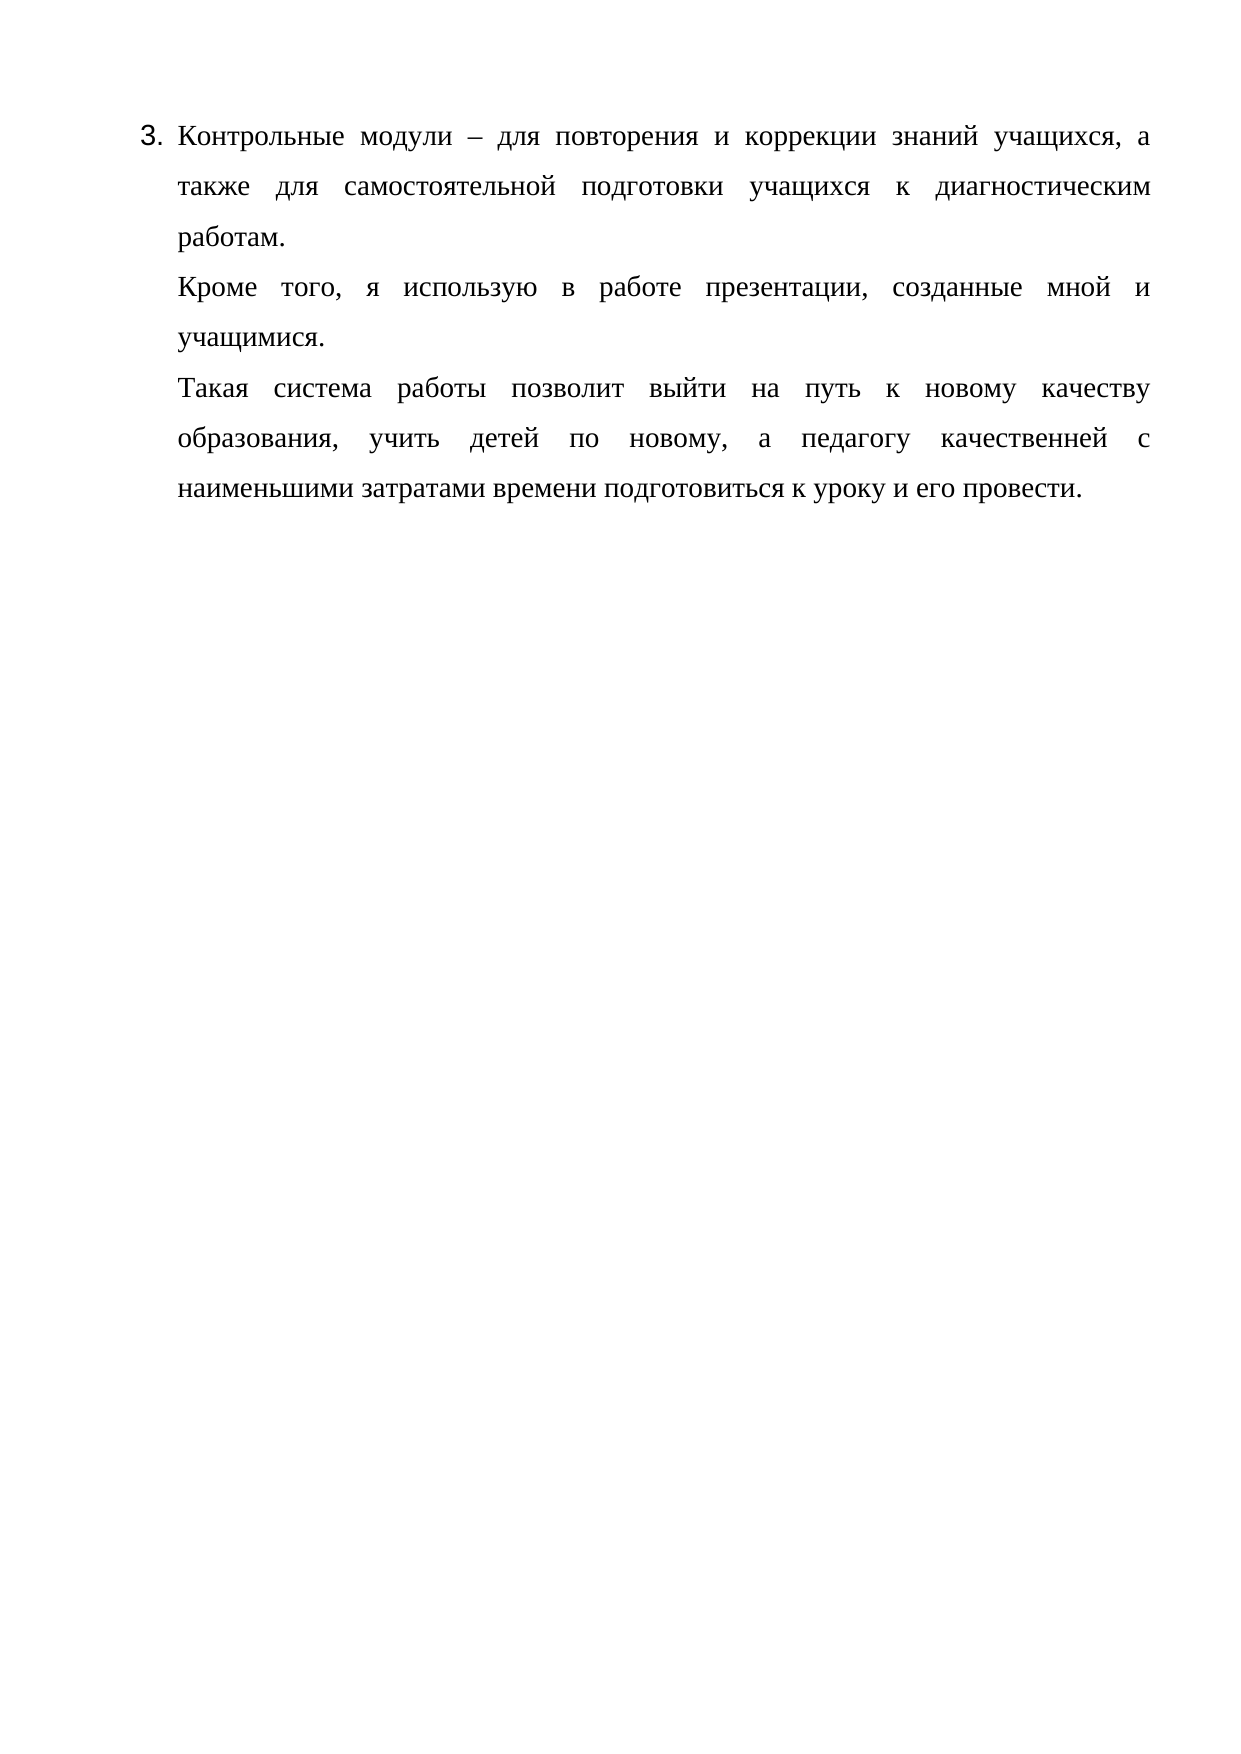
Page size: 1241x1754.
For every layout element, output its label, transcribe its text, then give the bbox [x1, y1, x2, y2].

text Кроме того, я использую в работе презентации, созданные мной и учащимися. [177, 269, 1152, 353]
list Контрольные модули – для повторения и коррекции знаний учащихся, а также для самостоятельной подготовки учащихся к диагностическим работам. [140, 118, 1152, 252]
text Такая система работы позволит выйти на путь к новому качеству образования, учить детей по новому, а педагогу качественней с наименьшими затратами времени подготовиться к уроку и его провести. [177, 370, 1152, 504]
